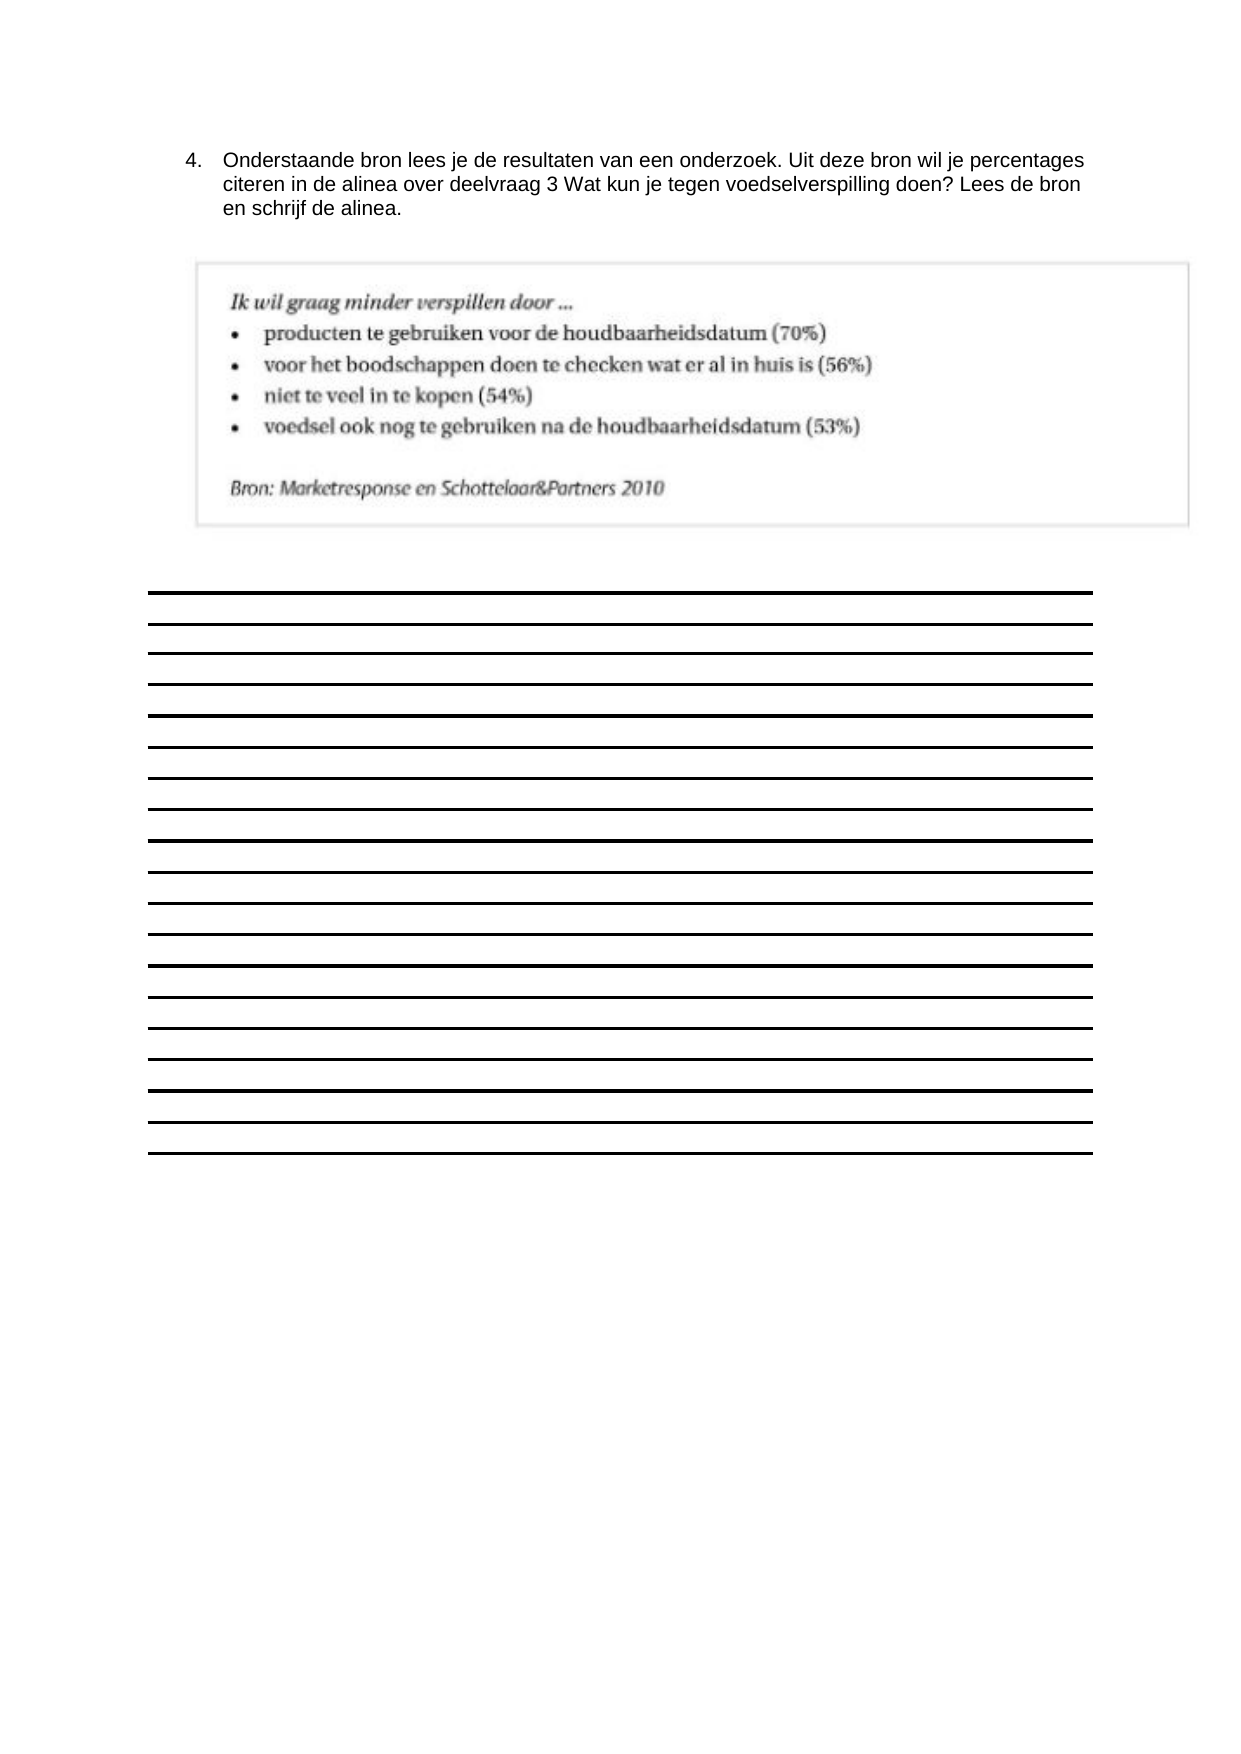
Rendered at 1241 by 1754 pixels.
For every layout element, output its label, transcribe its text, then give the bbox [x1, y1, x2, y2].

list Onderstaande bron lees je de resultaten van een onderzoek. Uit deze bron wil je percentages citeren in de alinea over deelvraag 3 Wat kun je tegen voedselverspilling doen? Lees de bron en schrijf de alinea. [185, 148, 1093, 219]
picture [185, 243, 1202, 544]
